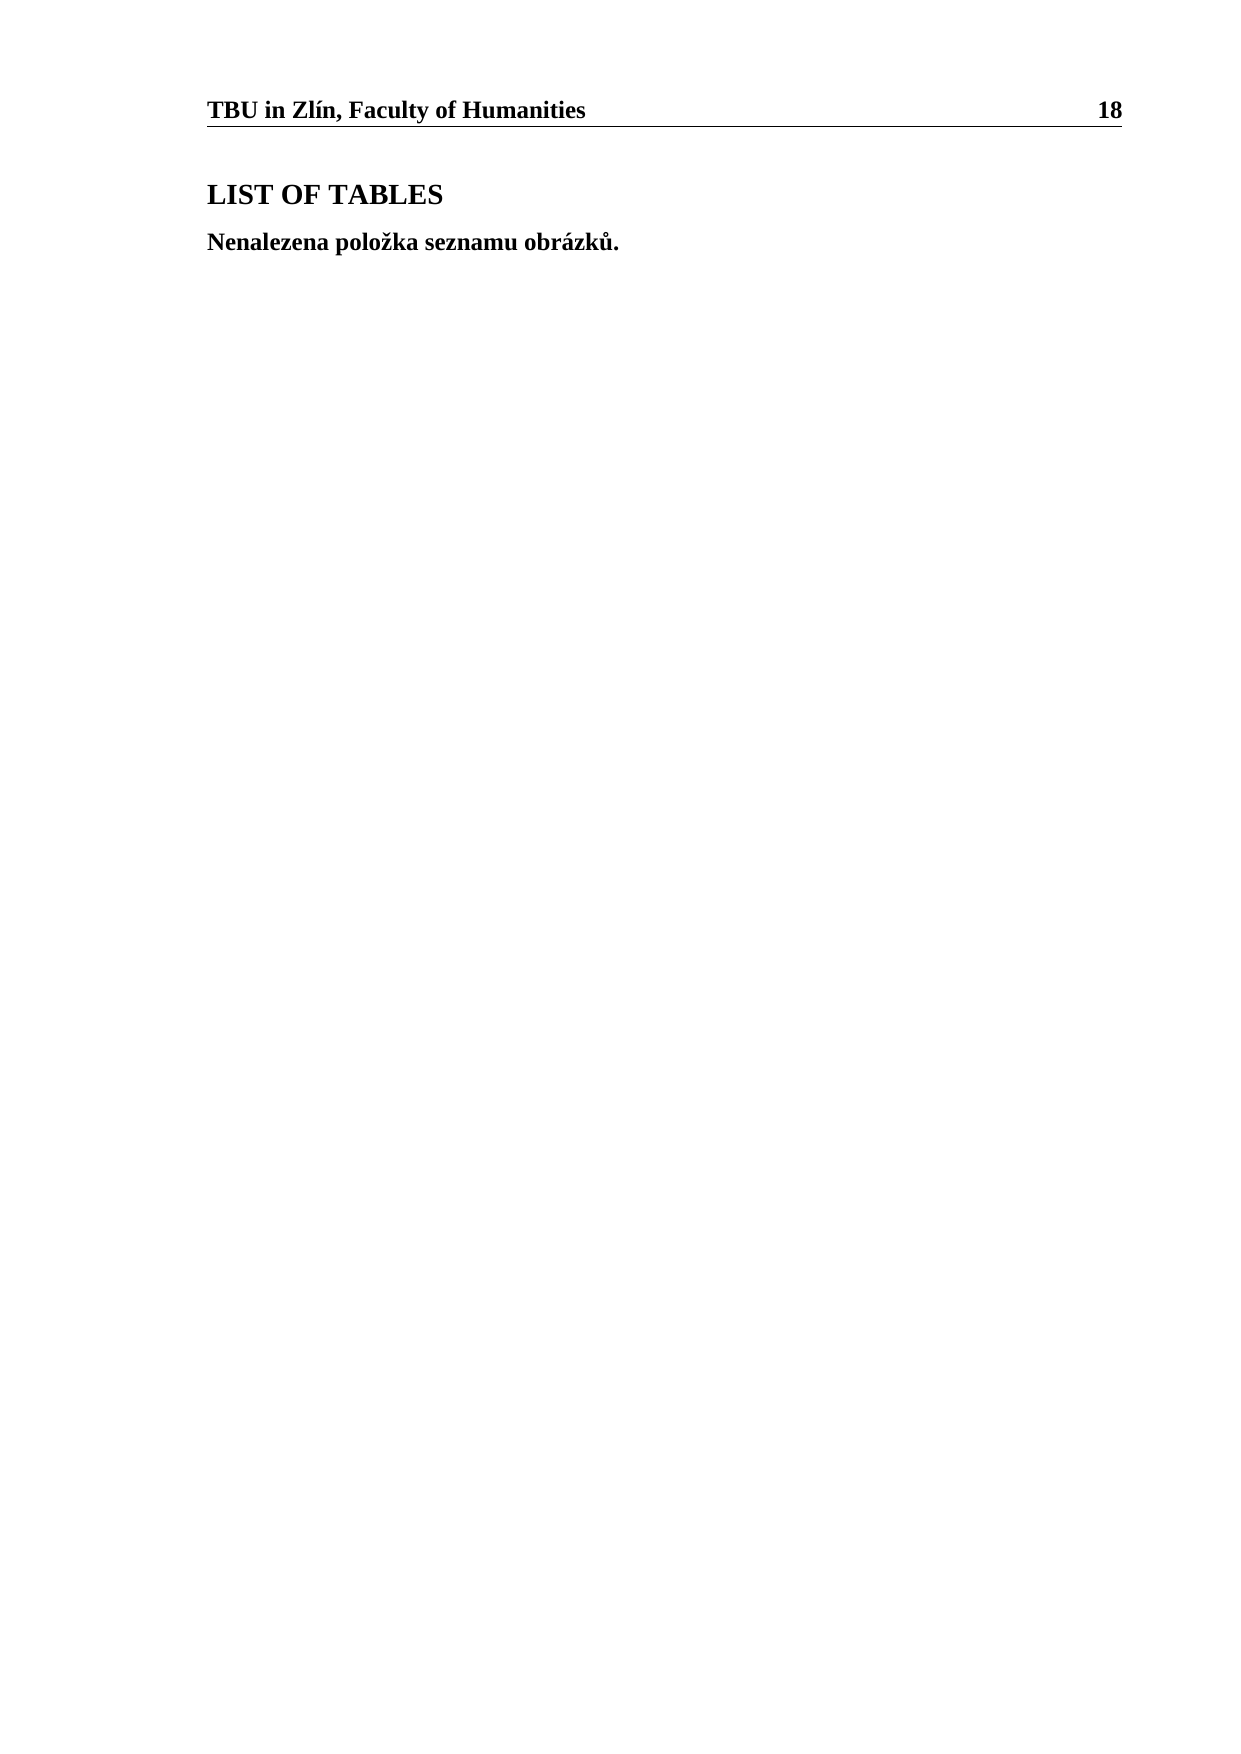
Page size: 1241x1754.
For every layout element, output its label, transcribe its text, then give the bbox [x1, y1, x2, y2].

title list of tables [207, 177, 1122, 211]
text Nenalezena položka seznamu obrázků. [207, 227, 1122, 256]
